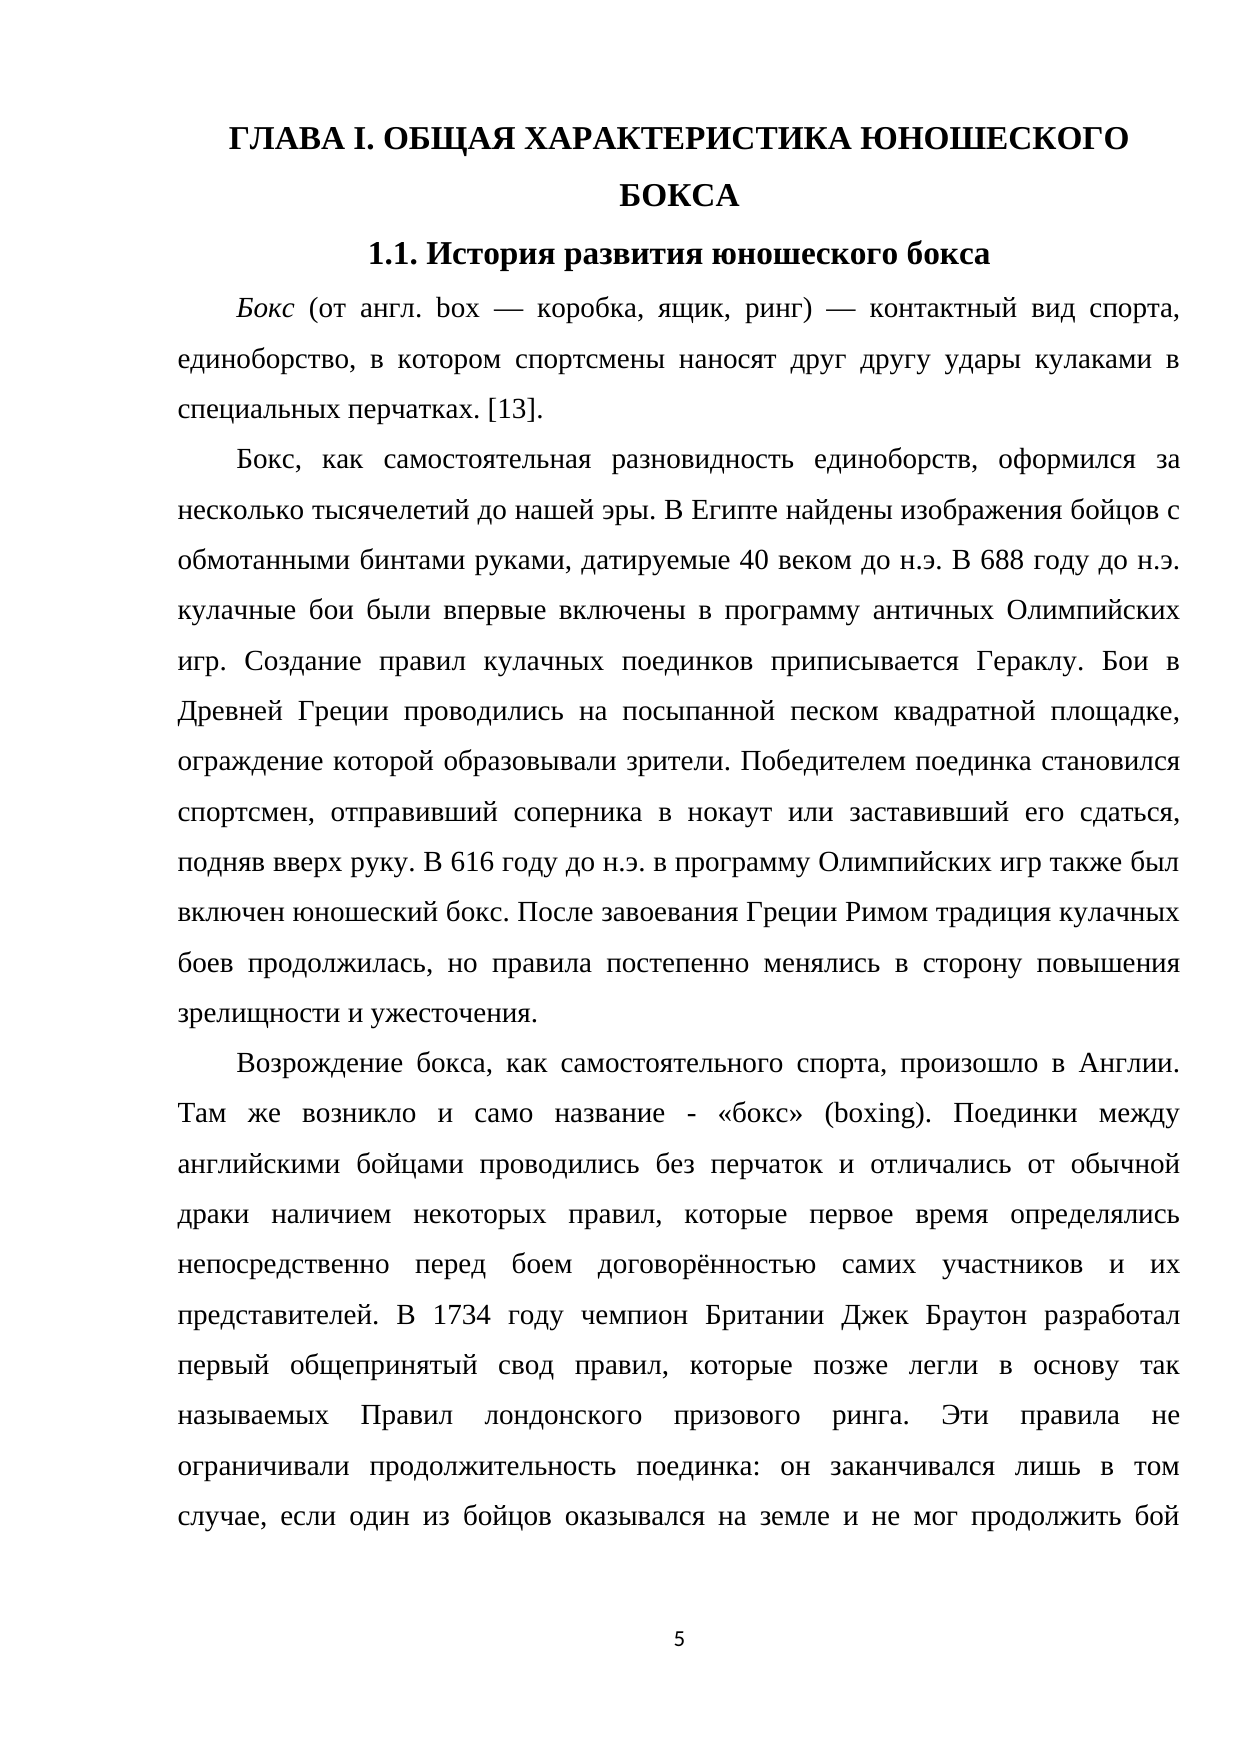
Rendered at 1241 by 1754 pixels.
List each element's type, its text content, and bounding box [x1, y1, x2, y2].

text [177, 1045, 1181, 1532]
text Бокс (от англ. box — коробка, ящик, ринг) — контактный вид спорта, единоборство, в котором спортсмены наносят друг другу удары кулаками в специальных перчатках. [13]. [177, 291, 1181, 425]
text 1.1. История развития юношеского бокса [177, 233, 1181, 271]
text ГЛАВА I. ОБЩАЯ ХАРАКТЕРИСТИКА ЮНОШЕСКОГО БОКСА [177, 118, 1181, 214]
text Бокс, как самостоятельная разновидность единоборств, оформился за несколько тысячелетий до нашей эры. В Египте найдены изображения бойцов с обмотанными бинтами руками, датируемые 40 веком до н.э. В 688 году до н.э. кулачные бои были впервые включены в программу античных Олимпийских игр. Создание правил кулачных поединков приписывается Гераклу. Бои в Древней Греции проводились на посыпанной песком квадратной площадке, ограждение которой образовывали зрители. Победителем поединка становился спортсмен, отправивший соперника в нокаут или заставивший его сдаться, подняв вверх руку. В 616 году до н.э. в программу Олимпийских игр также был включен юношеский бокс. После завоевания Греции Римом традиция кулачных боев продолжилась, но правила постепенно менялись в сторону повышения зрелищности и ужесточения. [177, 442, 1181, 1028]
